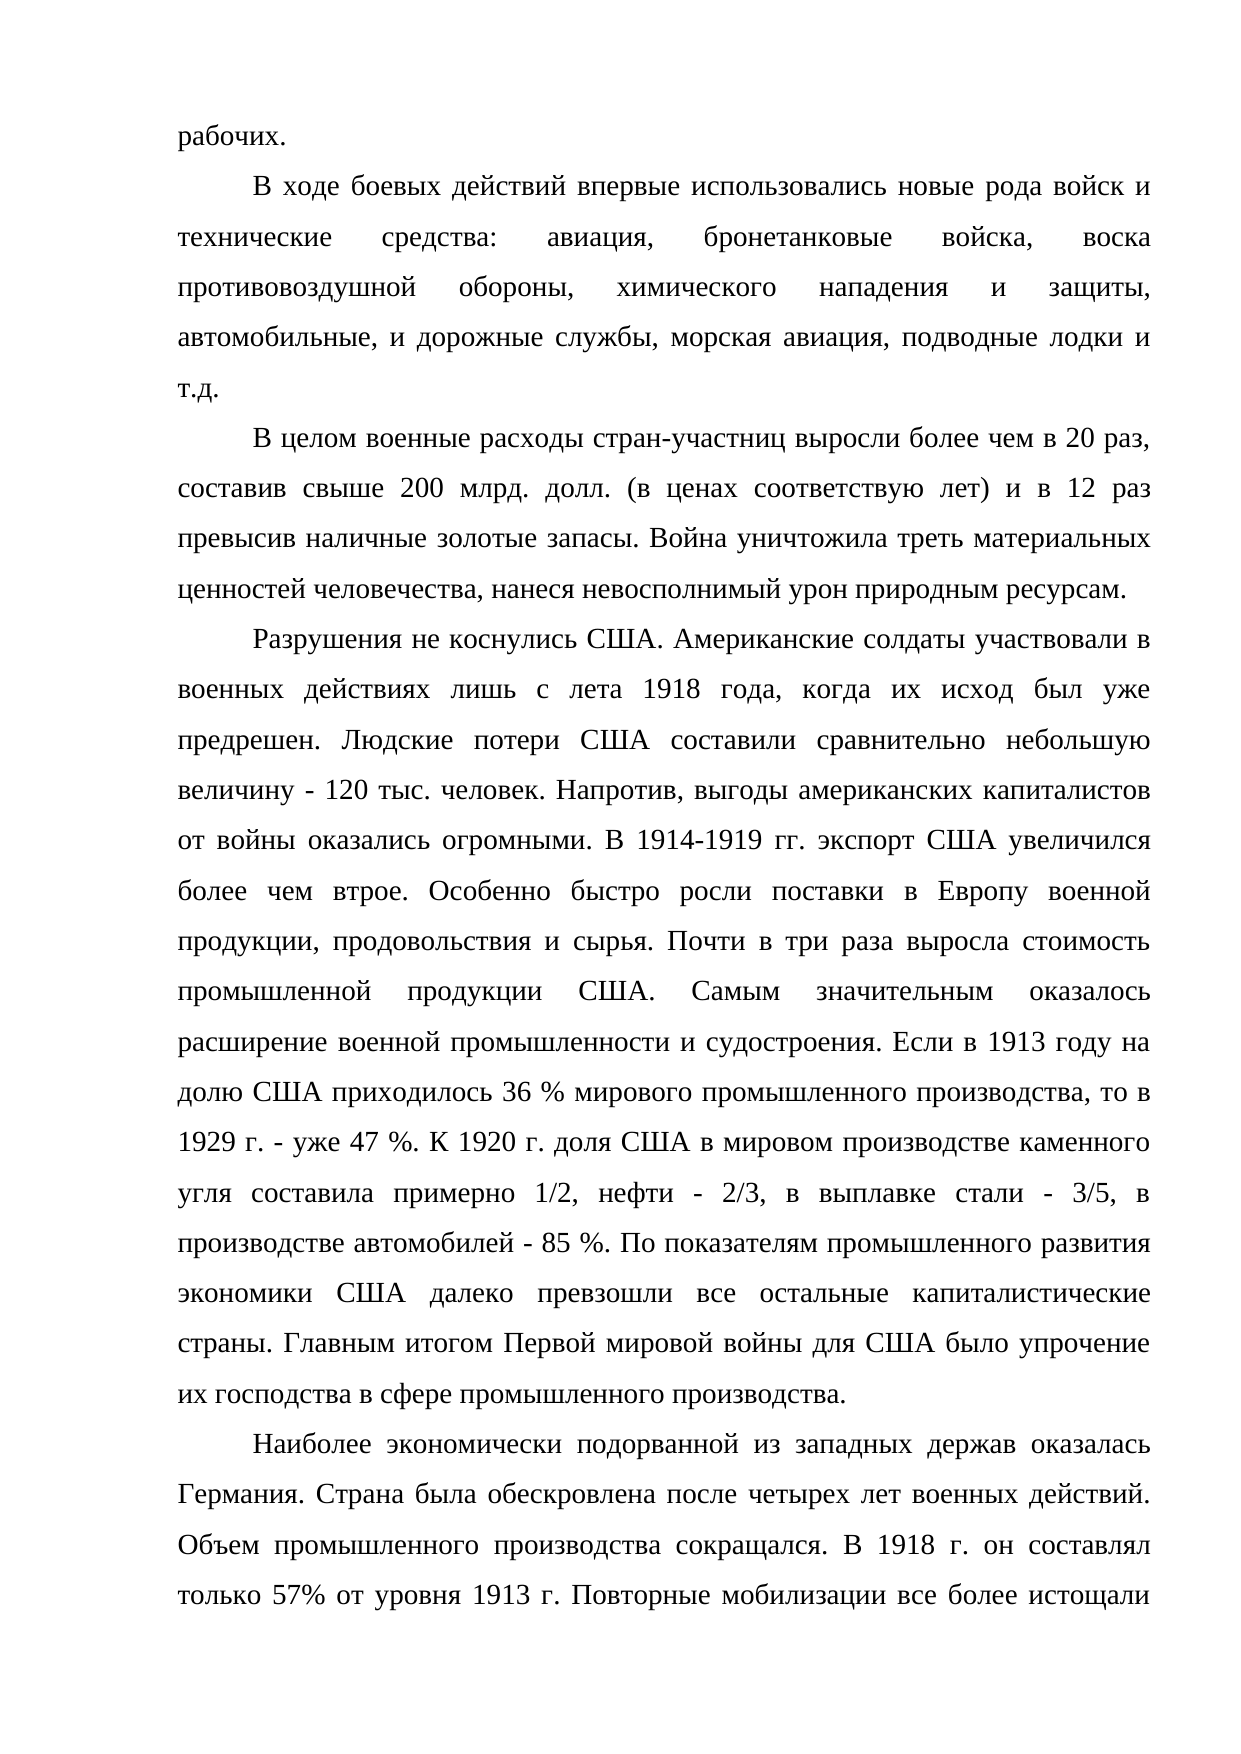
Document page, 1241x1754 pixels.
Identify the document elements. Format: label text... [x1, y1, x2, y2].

text В ходе боевых действий впервые использовались новые рода войск и технические средства: авиация, бронетанковые войска, воска противовоздушной обороны, химического нападения и защиты, автомобильные, и дорожные службы, морская авиация, подводные лодки и т.д. [177, 168, 1152, 403]
text В целом военные расходы стран-участниц выросли более чем в 20 раз, составив свыше 200 млрд. долл. (в ценах соответствую лет) и в 12 раз превысив наличные золотые запасы. Война уничтожила треть материальных ценностей человечества, нанеся невосполнимый урон природным ресурсам. [177, 420, 1152, 604]
text Разрушения не коснулись США. Американские солдаты участвовали в военных действиях лишь с лета 1918 года, когда их исход был уже предрешен. Людские потери США составили сравнительно небольшую величину - 120 тыс. человек. Напротив, выгоды американских капиталистов от войны оказались огромными. В 1914-1919 гг. экспорт США увеличился более чем втрое. Особенно быстро росли поставки в Европу военной продукции, продовольствия и сырья. Почти в три раза выросла стоимость промышленной продукции США. Самым значительным оказалось расширение военной промышленности и судостроения. Если в 1913 году на долю США приходилось 36 % мирового промышленного производства, то в 1929 г. - уже 47 %. К 1920 г. доля США в мировом производстве каменного угля составила примерно 1/2, нефти - 2/3, в выплавке стали - 3/5, в производстве автомобилей - 85 %. По показателям промышленного развития экономики США далеко превзошли все остальные капиталистические страны. Главным итогом Первой мировой войны для США было упрочение их господства в сфере промышленного производства. [177, 621, 1152, 1409]
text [177, 1426, 1152, 1611]
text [177, 118, 1152, 152]
